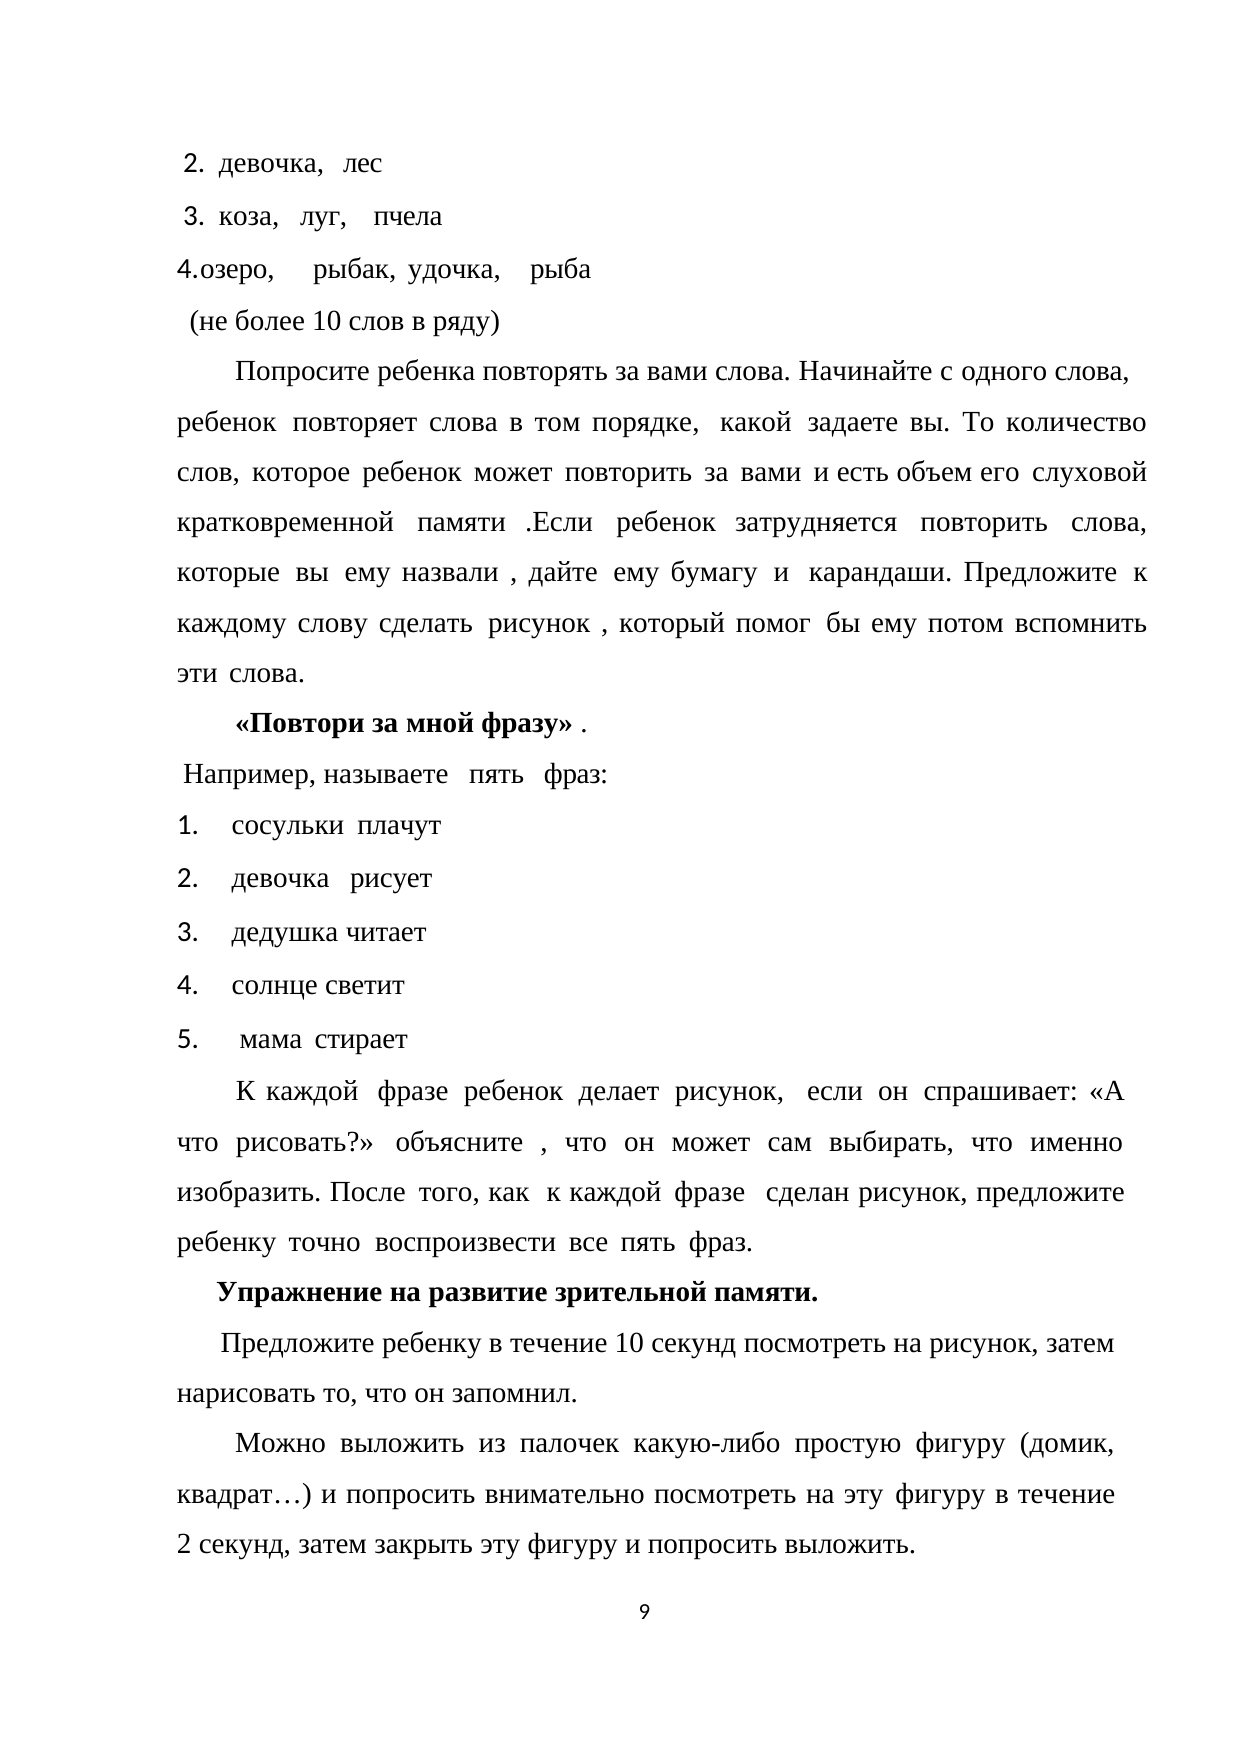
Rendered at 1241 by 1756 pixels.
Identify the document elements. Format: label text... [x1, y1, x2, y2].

text К каждой фразе ребенок делает рисунок, если он спрашивает: «А что рисовать?» объясните , что он может сам выбирать, что именно изобразить. После того, как к каждой фразе сделан рисунок, предложите ребенку точно воспроизвести все пять фраз. [177, 1073, 1124, 1258]
list дедушка читает [177, 913, 1137, 949]
list солнце светит [177, 966, 1137, 1002]
list сосульки плачут [177, 806, 1137, 842]
text Предложите ребенку в течение 10 секунд посмотреть на рисунок, затем нарисовать то, что он запомнил. [177, 1325, 1137, 1409]
list девочка, лес [183, 144, 1137, 179]
list мама стирает [177, 1020, 1137, 1056]
text Попросите ребенка повторять за вами слова. Начинайте с одного слова, [177, 353, 1147, 387]
text Например, называете пять фраз: [183, 756, 1137, 789]
text Можно выложить из палочек какую-либо простую фигуру (домик, квадрат…) и попросить внимательно посмотреть на эту фигуру в течение 2 секунд, затем закрыть эту фигуру и попросить выложить. [177, 1426, 1115, 1560]
text ребенок повторяет слова в том порядке, какой задаете вы. То количество слов, которое ребенок может повторить за вами и есть объем его слуховой кратковременной памяти .Если ребенок затрудняется повторить слова, которые вы ему назвали , дайте ему бумагу и карандаши. Предложите к каждому слову сделать рисунок , который помог бы ему потом вспомнить эти слова. [177, 404, 1147, 689]
subtitle Упражнение на развитие зрительной памяти. [216, 1274, 1137, 1308]
list озеро, рыбак, удочка, рыба (не более 10 слов в ряду) [177, 251, 596, 337]
list коза, луг, пчела [183, 197, 1137, 233]
subtitle «Повтори за мной фразу» . [177, 706, 1137, 739]
list девочка рисует [177, 859, 1137, 895]
